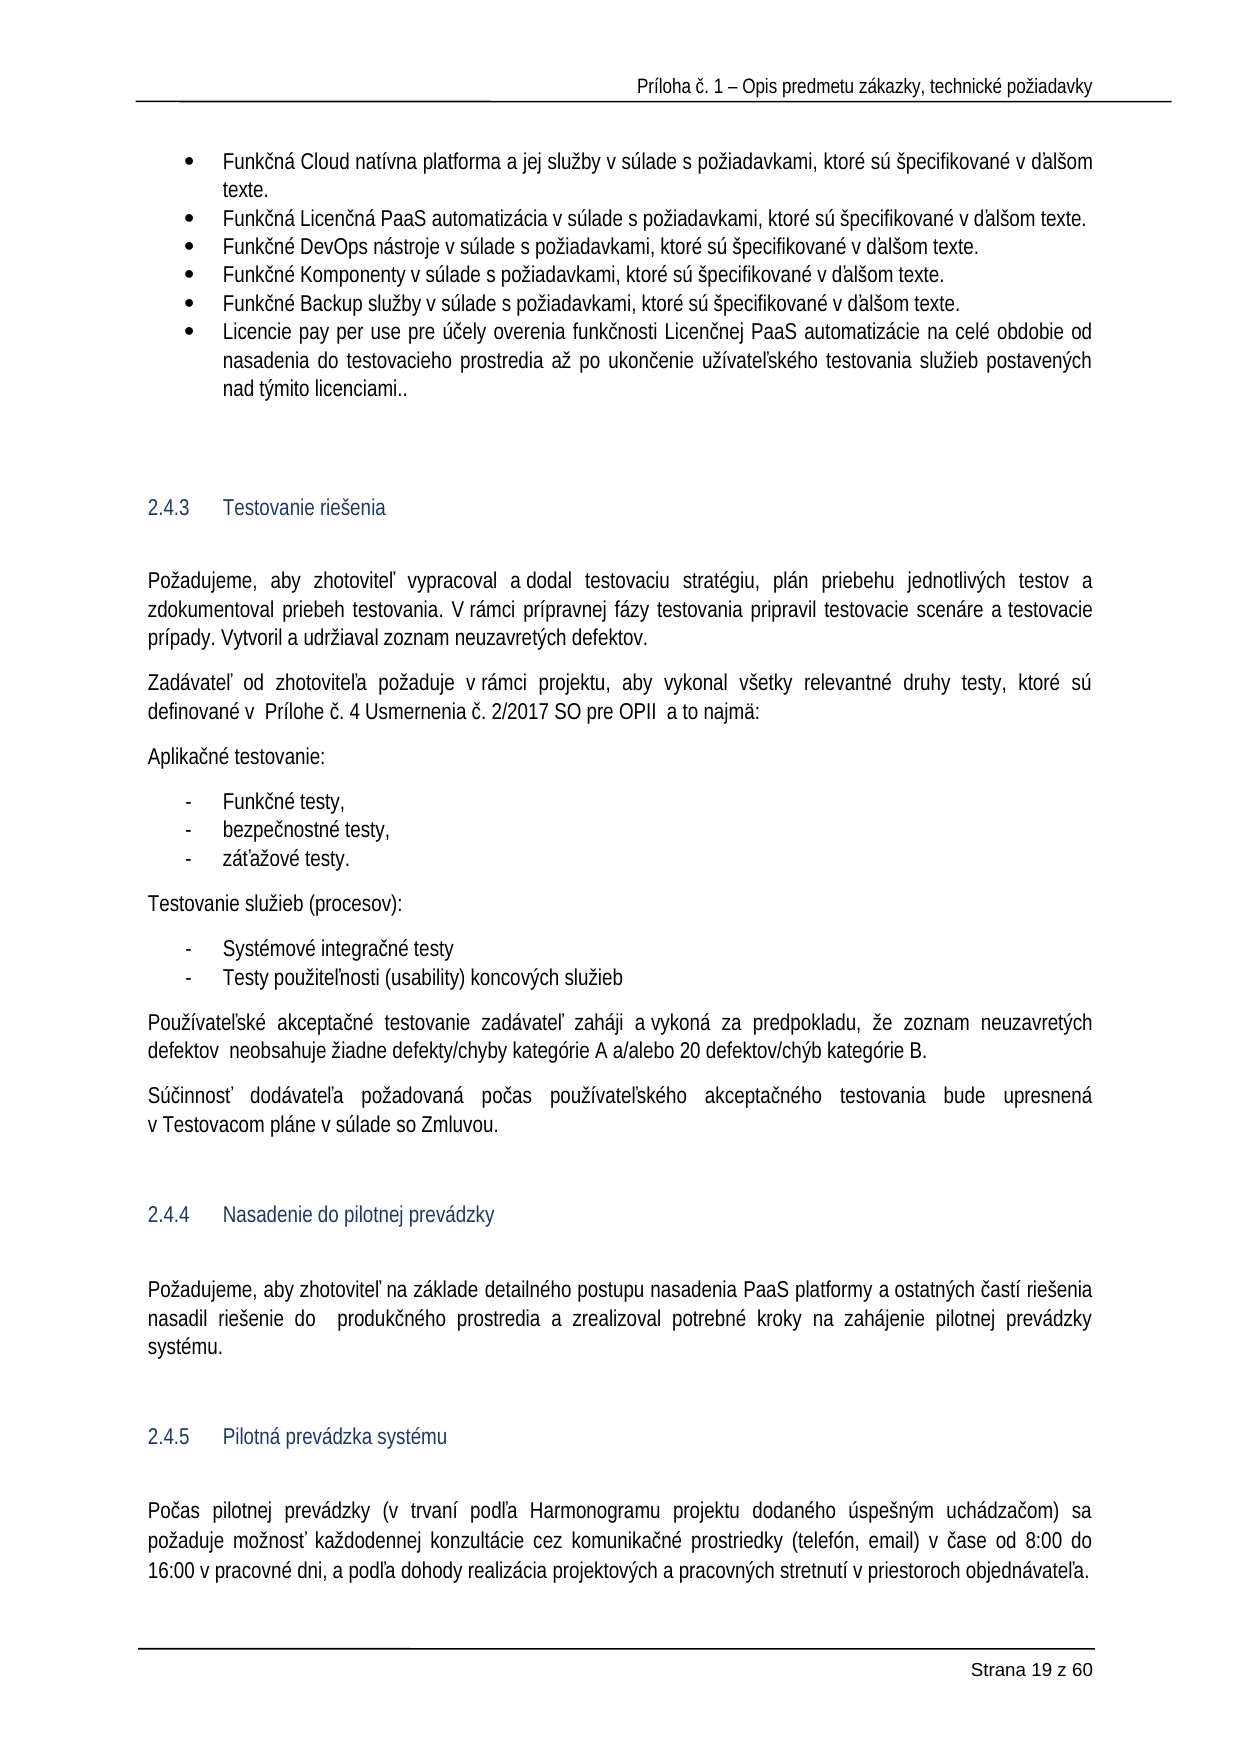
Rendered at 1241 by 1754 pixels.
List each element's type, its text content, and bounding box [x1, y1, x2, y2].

text Používateľské akceptačné testovanie zadávateľ zaháji a vykoná za predpokladu, že zoznam neuzavretých defektov neobsahuje žiadne defekty/chyby kategórie A a/alebo 20 defektov/chýb kategórie B. [148, 1009, 1092, 1063]
list Licencie pay per use pre účely overenia funkčnosti Licenčnej PaaS automatizácie na celé obdobie od nasadenia do testovacieho prostredia až po ukončenie užívateľského testovania služieb postavených nad týmito licenciami.. [185, 318, 1092, 402]
list bezpečnostné testy, [185, 816, 1092, 843]
text Aplikačné testovanie: [148, 743, 1092, 769]
list Systémové integračné testy [185, 935, 1092, 961]
subtitle Nasadenie do pilotnej prevádzky [148, 1201, 1092, 1227]
text Súčinnosť dodávateľa požadovaná počas používateľského akceptačného testovania bude upresnená v Testovacom pláne v súlade so Zmluvou. [148, 1082, 1092, 1137]
text Požadujeme, aby zhotoviteľ vypracoval a dodal testovaciu stratégiu, plán priebehu jednotlivých testov a zdokumentoval priebeh testovania. V rámci prípravnej fázy testovania pripravil testovacie scenáre a testovacie prípady. Vytvoril a udržiaval zoznam neuzavretých defektov. [148, 567, 1092, 651]
subtitle Testovanie riešenia [148, 494, 1092, 520]
list záťažové testy. [185, 845, 1092, 871]
list Funkčné testy, [185, 788, 1092, 814]
text Zadávateľ od zhotoviteľa požaduje v rámci projektu, aby vykonal všetky relevantné druhy testy, ktoré sú definované v Prílohe č. 4 Usmernenia č. 2/2017 SO pre OPII a to najmä: [148, 669, 1092, 724]
list Testy použiteľnosti (usability) koncových služieb [185, 963, 1092, 990]
list Funkčná Cloud natívna platforma a jej služby v súlade s požiadavkami, ktoré sú špecifikované v ďalšom texte. [185, 148, 1092, 202]
text Požadujeme, aby zhotoviteľ na základe detailného postupu nasadenia PaaS platformy a ostatných častí riešenia nasadil riešenie do produkčného prostredia a zrealizoval potrebné kroky na zahájenie pilotnej prevádzky systému. [148, 1276, 1092, 1359]
text Testovanie služieb (procesov): [148, 890, 1092, 916]
list Funkčné DevOps nástroje v súlade s požiadavkami, ktoré sú špecifikované v ďalšom texte. [185, 233, 1092, 259]
list Funkčné Komponenty v súlade s požiadavkami, ktoré sú špecifikované v ďalšom texte. [185, 261, 1092, 288]
list Funkčná Licenčná PaaS automatizácia v súlade s požiadavkami, ktoré sú špecifikované v ďalšom texte. [185, 204, 1092, 231]
subtitle Pilotná prevádzka systému [148, 1423, 1092, 1449]
text Počas pilotnej prevádzky (v trvaní podľa Harmonogramu projektu dodaného úspešným uchádzačom) sa požaduje možnosť každodennej konzultácie cez komunikačné prostriedky (telefón, email) v čase od 8:00 do 16:00 v pracovné dni, a podľa dohody realizácia projektových a pracovných stretnutí v priestoroch objednávateľa. [148, 1497, 1092, 1583]
list Funkčné Backup služby v súlade s požiadavkami, ktoré sú špecifikované v ďalšom texte. [185, 290, 1092, 316]
